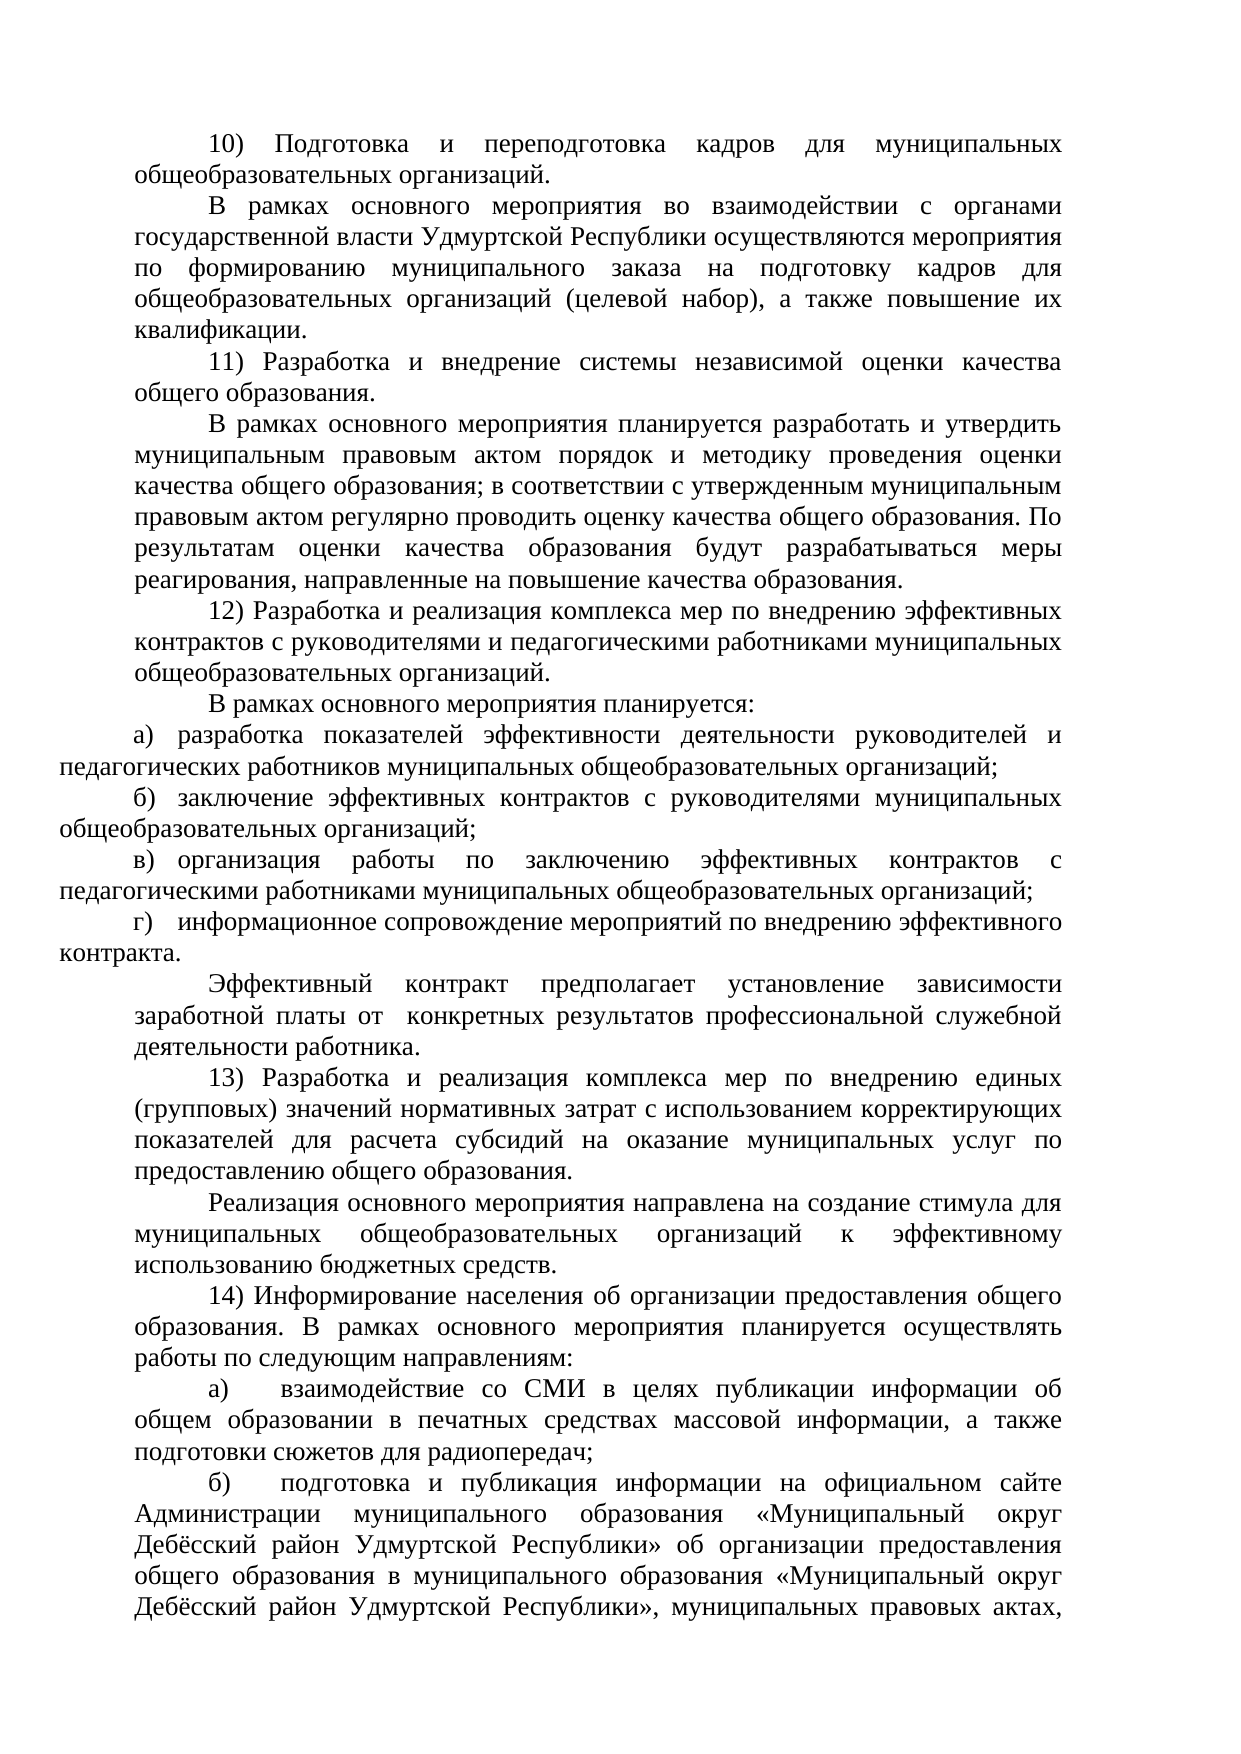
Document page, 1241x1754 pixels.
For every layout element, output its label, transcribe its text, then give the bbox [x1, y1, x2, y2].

text Эффективный контракт предполагает установление зависимости заработной платы от конкретных результатов профессиональной служебной деятельности работника. [134, 968, 1063, 1061]
text 14) Информирование населения об организации предоставления общего образования. В рамках основного мероприятия планируется осуществлять работы по следующим направлениям: [134, 1279, 1063, 1372]
list заключение эффективных контрактов с руководителями муниципальных общеобразовательных организаций; [59, 781, 1063, 843]
text 11) Разработка и внедрение системы независимой оценки качества общего образования. [134, 345, 1063, 407]
text В рамках основного мероприятия во взаимодействии с органами государственной власти Удмуртской Республики осуществляются мероприятия по формированию муниципального заказа на подготовку кадров для общеобразовательных организаций (целевой набор), а также повышение их квалификации. [134, 189, 1063, 345]
list разработка показателей эффективности деятельности руководителей и педагогических работников муниципальных общеобразовательных организаций; [59, 718, 1063, 781]
list организация работы по заключению эффективных контрактов с педагогическими работниками муниципальных общеобразовательных организаций; [59, 843, 1063, 905]
list информационное сопровождение мероприятий по внедрению эффективного контракта. [59, 905, 1063, 968]
text В рамках основного мероприятия планируется разработать и утвердить муниципальным правовым актом порядок и методику проведения оценки качества общего образования; в соответствии с утвержденным муниципальным правовым актом регулярно проводить оценку качества общего образования. По результатам оценки качества образования будут разрабатываться меры реагирования, направленные на повышение качества образования. [134, 407, 1063, 594]
text 10) Подготовка и переподготовка кадров для муниципальных общеобразовательных организаций. [134, 127, 1063, 189]
text 12) Разработка и реализация комплекса мер по внедрению эффективных контрактов с руководителями и педагогическими работниками муниципальных общеобразовательных организаций. [134, 594, 1063, 687]
text В рамках основного мероприятия планируется: [134, 687, 1063, 718]
text 13) Разработка и реализация комплекса мер по внедрению единых (групповых) значений нормативных затрат с использованием корректирующих показателей для расчета субсидий на оказание муниципальных услуг по предоставлению общего образования. [134, 1061, 1063, 1186]
text Реализация основного мероприятия направлена на создание стимула для муниципальных общеобразовательных организаций к эффективному использованию бюджетных средств. [134, 1186, 1063, 1279]
text а) взаимодействие со СМИ в целях публикации информации об общем образовании в печатных средствах массовой информации, а также подготовки сюжетов для радиопередач; [134, 1372, 1063, 1466]
